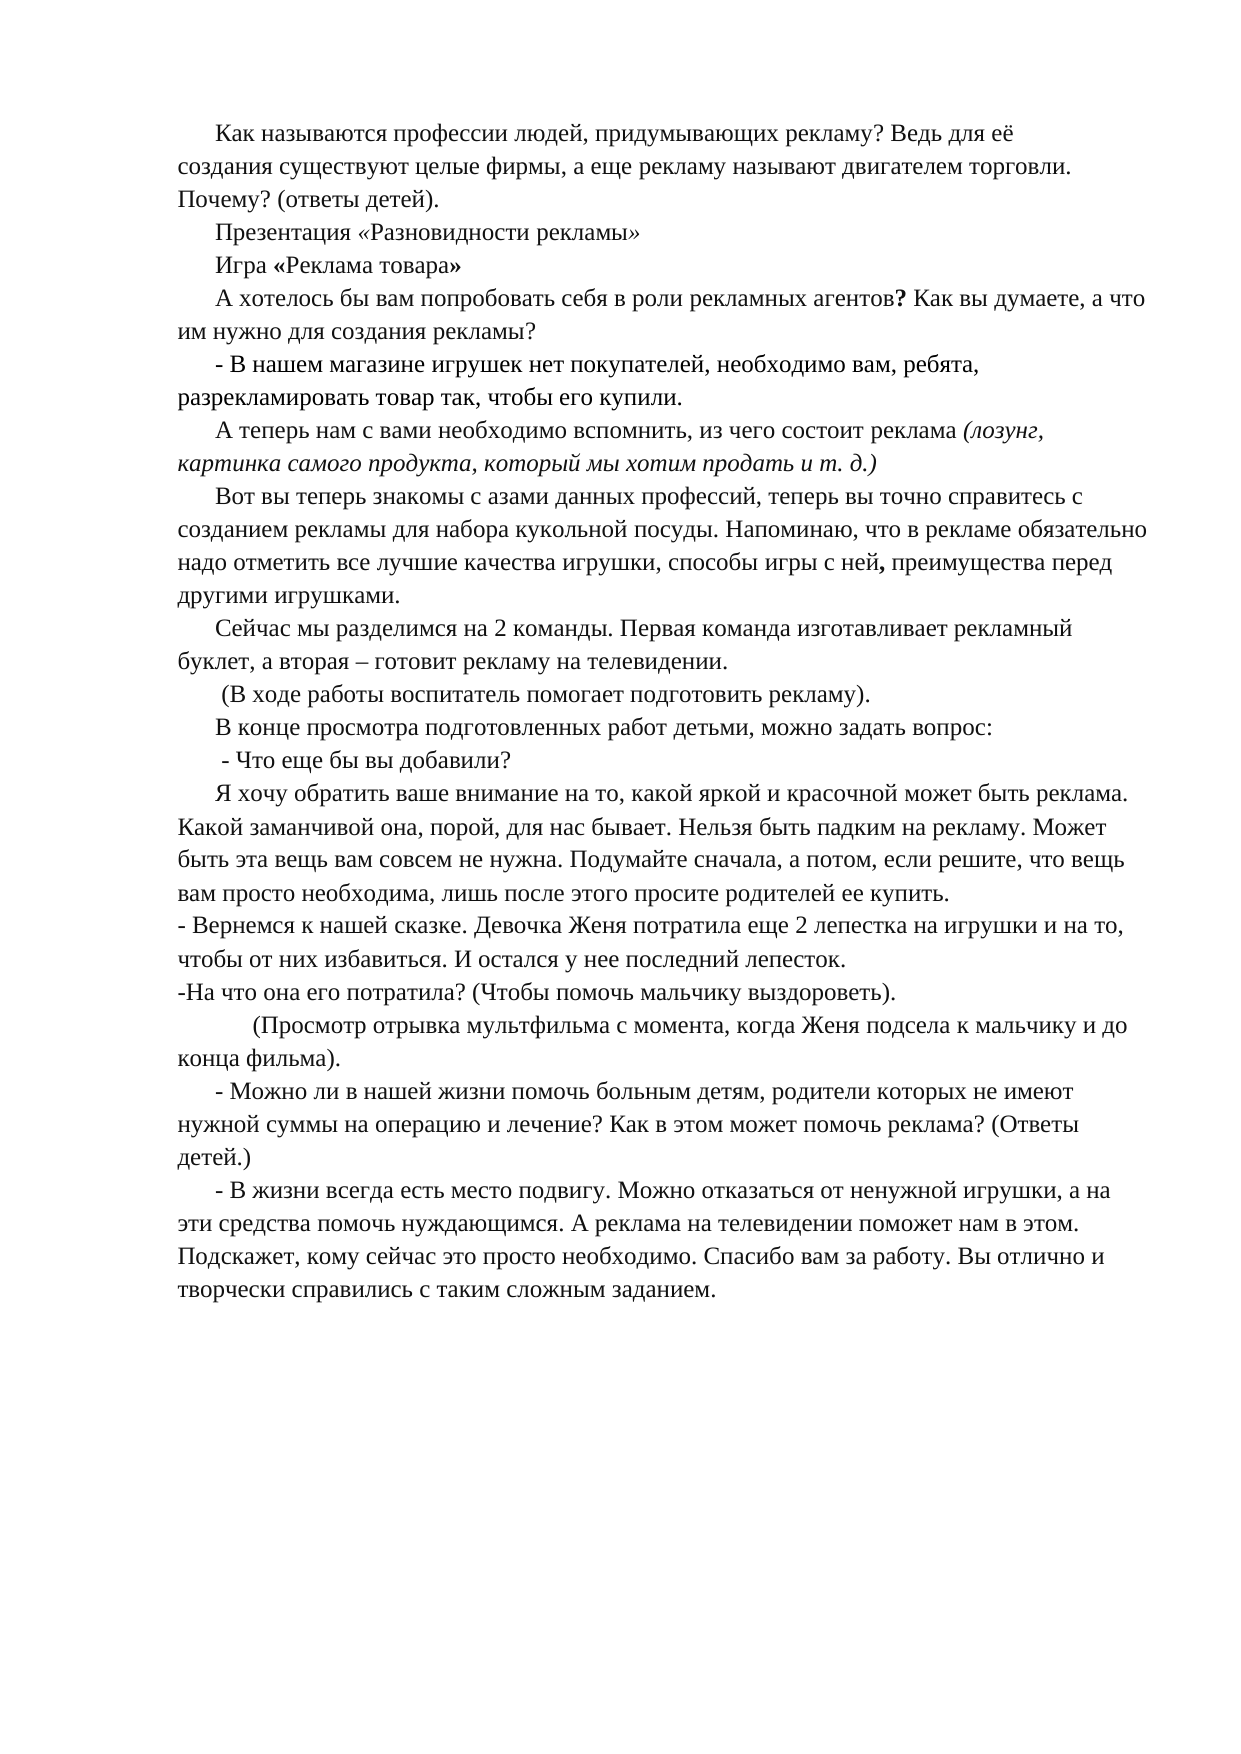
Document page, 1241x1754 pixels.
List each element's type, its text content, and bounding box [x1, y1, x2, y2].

text Игра «Реклама товара» [177, 250, 1152, 279]
text Сейчас мы разделимся на 2 команды. Первая команда изготавливает рекламный буклет, а вторая – готовит рекламу на телевидении. [177, 613, 1152, 675]
text - В нашем магазине игрушек нет покупателей, необходимо вам, ребята, разрекламировать товар так, чтобы его купили. [177, 349, 1152, 411]
text Презентация «Разновидности рекламы» [177, 217, 1152, 246]
text -На что она его потратила? (Чтобы помочь мальчику выздороветь). [177, 977, 1152, 1005]
text Как называются профессии людей, придумывающих рекламу? Ведь для её создания существуют целые фирмы, а еще рекламу называют двигателем торговли. Почему? (ответы детей). [177, 118, 1152, 213]
text Вот вы теперь знакомы с азами данных профессий, теперь вы точно справитесь с созданием рекламы для набора кукольной посуды. Напоминаю, что в рекламе обязательно надо отметить все лучшие качества игрушки, способы игры с ней, преимущества перед другими игрушками. [177, 481, 1152, 609]
text А теперь нам с вами необходимо вспомнить, из чего состоит реклама (лозунг, картинка самого продукта, который мы хотим продать и т. д.) [177, 415, 1152, 477]
text - В жизни всегда есть место подвигу. Можно отказаться от ненужной игрушки, а на эти средства помочь нуждающимся. А реклама на телевидении поможет нам в этом. Подскажет, кому сейчас это просто необходимо. Спасибо вам за работу. Вы отлично и творчески справились с таким сложным заданием. [177, 1175, 1152, 1303]
text (Просмотр отрывка мультфильма с момента, когда Женя подсела к мальчику и до конца фильма). [177, 1010, 1152, 1071]
text - Вернемся к нашей сказке. Девочка Женя потратила еще 2 лепестка на игрушки и на то, чтобы от них избавиться. И остался у нее последний лепесток. [177, 911, 1152, 972]
text (В ходе работы воспитатель помогает подготовить рекламу). [177, 679, 1152, 708]
text А хотелось бы вам попробовать себя в роли рекламных агентов? Как вы думаете, а что им нужно для создания рекламы? [177, 283, 1152, 345]
text - Что еще бы вы добавили? [177, 746, 1152, 774]
text - Можно ли в нашей жизни помочь больным детям, родители которых не имеют нужной суммы на операцию и лечение? Как в этом может помочь реклама? (Ответы детей.) [177, 1076, 1152, 1171]
text Я хочу обратить ваше внимание на то, какой яркой и красочной может быть реклама. Какой заманчивой она, порой, для нас бывает. Нельзя быть падким на рекламу. Может быть эта вещь вам совсем не нужна. Подумайте сначала, а потом, если решите, что вещь вам просто необходима, лишь после этого просите родителей ее купить. [177, 778, 1152, 906]
text В конце просмотра подготовленных работ детьми, можно задать вопрос: [177, 712, 1152, 741]
